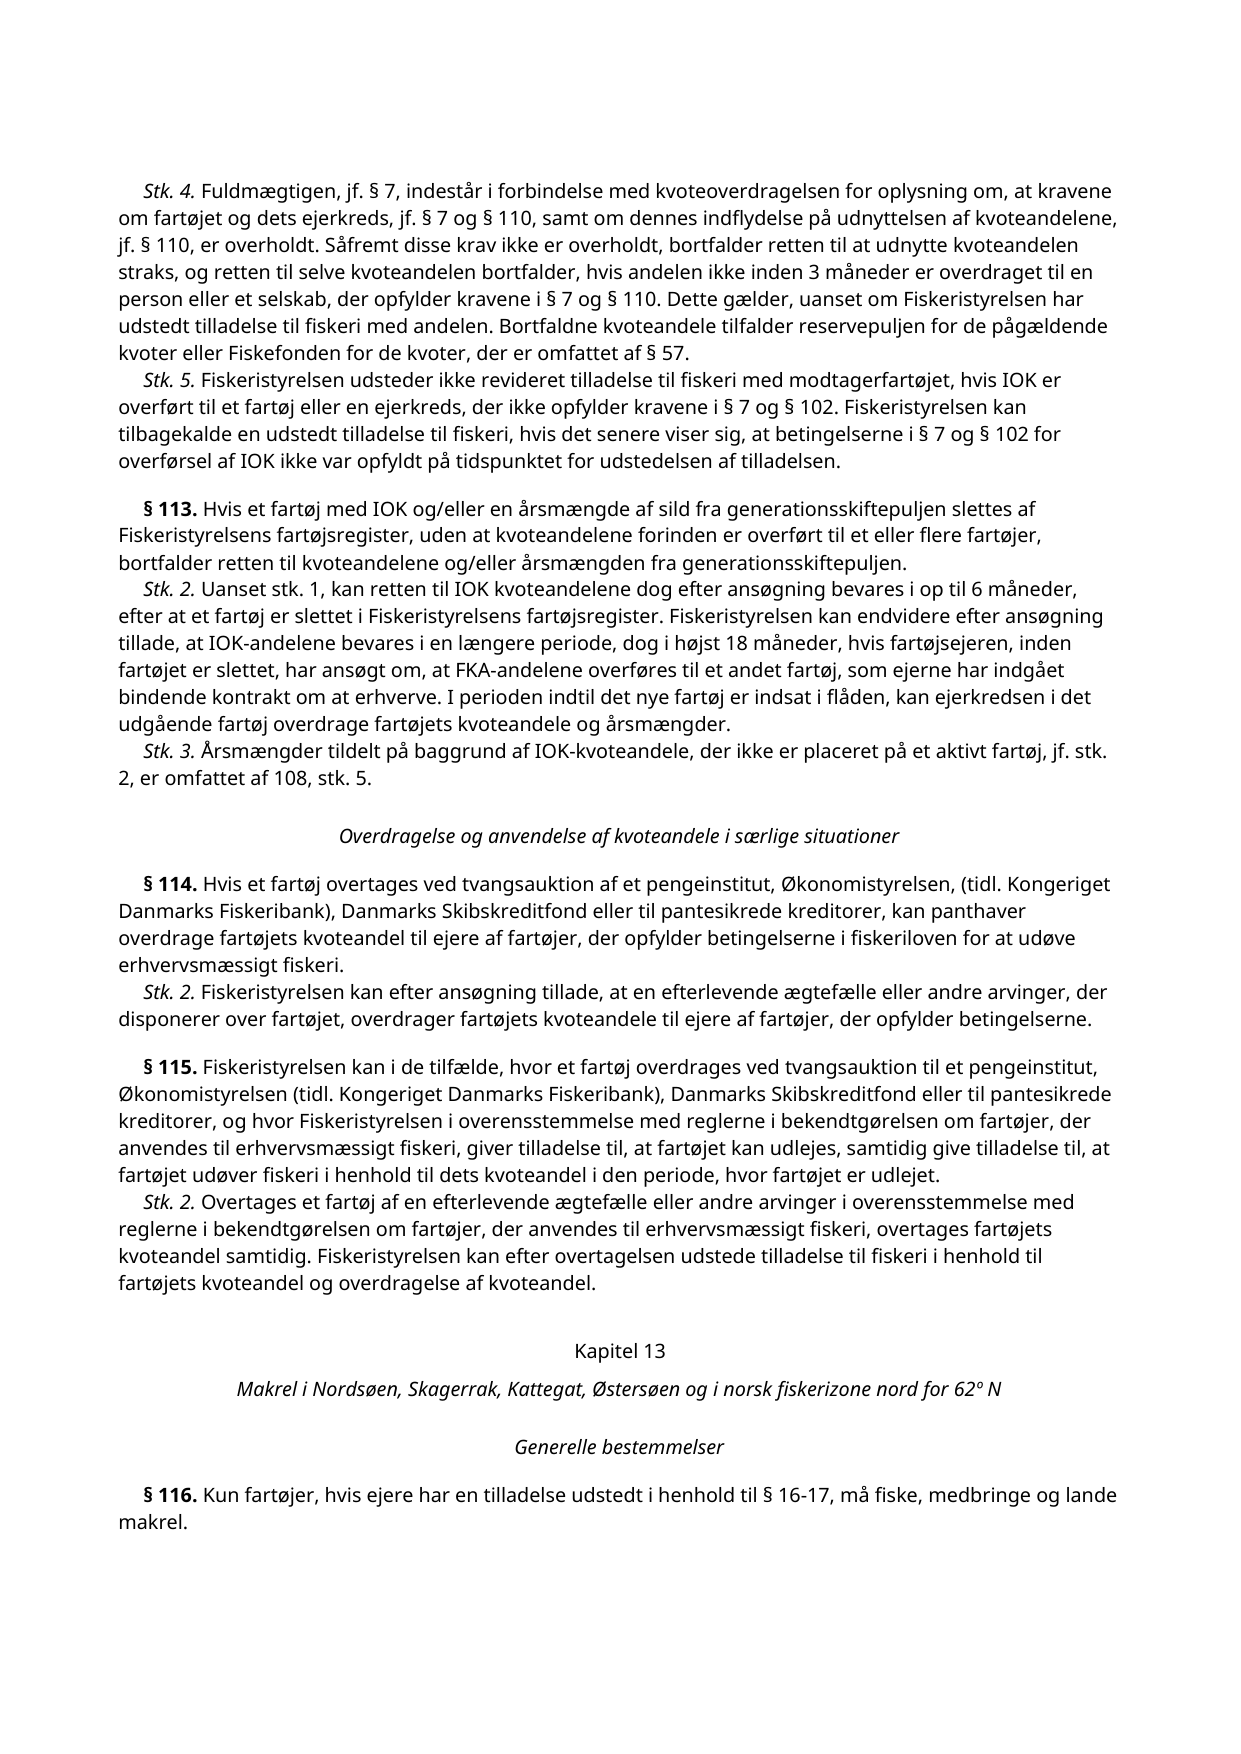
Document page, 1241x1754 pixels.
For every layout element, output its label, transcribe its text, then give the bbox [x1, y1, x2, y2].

text Kapitel 13 [118, 1338, 1122, 1365]
text § 113. Hvis et fartøj med IOK og/eller en årsmængde af sild fra generationsskiftepuljen slettes af Fiskeristyrelsens fartøjsregister, uden at kvoteandelene forinden er overført til et eller flere fartøjer, bortfalder retten til kvoteandelene og/eller årsmængden fra generationsskiftepuljen. [118, 495, 1122, 576]
text Stk. 2. Uanset stk. 1, kan retten til IOK kvoteandelene dog efter ansøgning bevares i op til 6 måneder, efter at et fartøj er slettet i Fiskeristyrelsens fartøjsregister. Fiskeristyrelsen kan endvidere efter ansøgning tillade, at IOK-andelene bevares i en længere periode, dog i højst 18 måneder, hvis fartøjsejeren, inden fartøjet er slettet, har ansøgt om, at FKA-andelene overføres til et andet fartøj, som ejerne har indgået bindende kontrakt om at erhverve. I perioden indtil det nye fartøj er indsat i flåden, kan ejerkredsen i det udgående fartøj overdrage fartøjets kvoteandele og årsmængder. [118, 576, 1122, 738]
text § 115. Fiskeristyrelsen kan i de tilfælde, hvor et fartøj overdrages ved tvangsauktion til et pengeinstitut, Økonomistyrelsen (tidl. Kongeriget Danmarks Fiskeribank), Danmarks Skibskreditfond eller til pantesikrede kreditorer, og hvor Fiskeristyrelsen i overensstemmelse med reglerne i bekendtgørelsen om fartøjer, der anvendes til erhvervsmæssigt fiskeri, giver tilladelse til, at fartøjet kan udlejes, samtidig give tilladelse til, at fartøjet udøver fiskeri i henhold til dets kvoteandel i den periode, hvor fartøjet er udlejet. [118, 1053, 1122, 1188]
text Generelle bestemmelser [118, 1433, 1122, 1460]
text Stk. 4. Fuldmægtigen, jf. § 7, indestår i forbindelse med kvoteoverdragelsen for oplysning om, at kravene om fartøjet og dets ejerkreds, jf. § 7 og § 110, samt om dennes indflydelse på udnyttelsen af kvoteandelene, jf. § 110, er overholdt. Såfremt disse krav ikke er overholdt, bortfalder retten til at udnytte kvoteandelen straks, og retten til selve kvoteandelen bortfalder, hvis andelen ikke inden 3 måneder er overdraget til en person eller et selskab, der opfylder kravene i § 7 og § 110. Dette gælder, uanset om Fiskeristyrelsen har udstedt tilladelse til fiskeri med andelen. Bortfaldne kvoteandele tilfalder reservepuljen for de pågældende kvoter eller Fiskefonden for de kvoter, der er omfattet af § 57. [118, 177, 1122, 366]
text Makrel i Nordsøen, Skagerrak, Kattegat, Østersøen og i norsk fiskerizone nord for 62º N [118, 1375, 1122, 1402]
text Stk. 2. Fiskeristyrelsen kan efter ansøgning tillade, at en efterlevende ægtefælle eller andre arvinger, der disponerer over fartøjet, overdrager fartøjets kvoteandele til ejere af fartøjer, der opfylder betingelserne. [118, 978, 1122, 1032]
text Stk. 5. Fiskeristyrelsen udsteder ikke revideret tilladelse til fiskeri med modtagerfartøjet, hvis IOK er overført til et fartøj eller en ejerkreds, der ikke opfylder kravene i § 7 og § 102. Fiskeristyrelsen kan tilbagekalde en udstedt tilladelse til fiskeri, hvis det senere viser sig, at betingelserne i § 7 og § 102 for overførsel af IOK ikke var opfyldt på tidspunktet for udstedelsen af tilladelsen. [118, 366, 1122, 474]
text § 114. Hvis et fartøj overtages ved tvangsauktion af et pengeinstitut, Økonomistyrelsen, (tidl. Kongeriget Danmarks Fiskeribank), Danmarks Skibskreditfond eller til pantesikrede kreditorer, kan panthaver overdrage fartøjets kvoteandel til ejere af fartøjer, der opfylder betingelserne i fiskeriloven for at udøve erhvervsmæssigt fiskeri. [118, 871, 1122, 978]
text § 116. Kun fartøjer, hvis ejere har en tilladelse udstedt i henhold til § 16-17, må fiske, medbringe og lande makrel. [118, 1481, 1122, 1535]
text Stk. 2. Overtages et fartøj af en efterlevende ægtefælle eller andre arvinger i overensstemmelse med reglerne i bekendtgørelsen om fartøjer, der anvendes til erhvervsmæssigt fiskeri, overtages fartøjets kvoteandel samtidig. Fiskeristyrelsen kan efter overtagelsen udstede tilladelse til fiskeri i henhold til fartøjets kvoteandel og overdragelse af kvoteandel. [118, 1188, 1122, 1296]
text Stk. 3. Årsmængder tildelt på baggrund af IOK-kvoteandele, der ikke er placeret på et aktivt fartøj, jf. stk. 2, er omfattet af 108, stk. 5. [118, 738, 1122, 792]
text Overdragelse og anvendelse af kvoteandele i særlige situationer [118, 823, 1122, 850]
